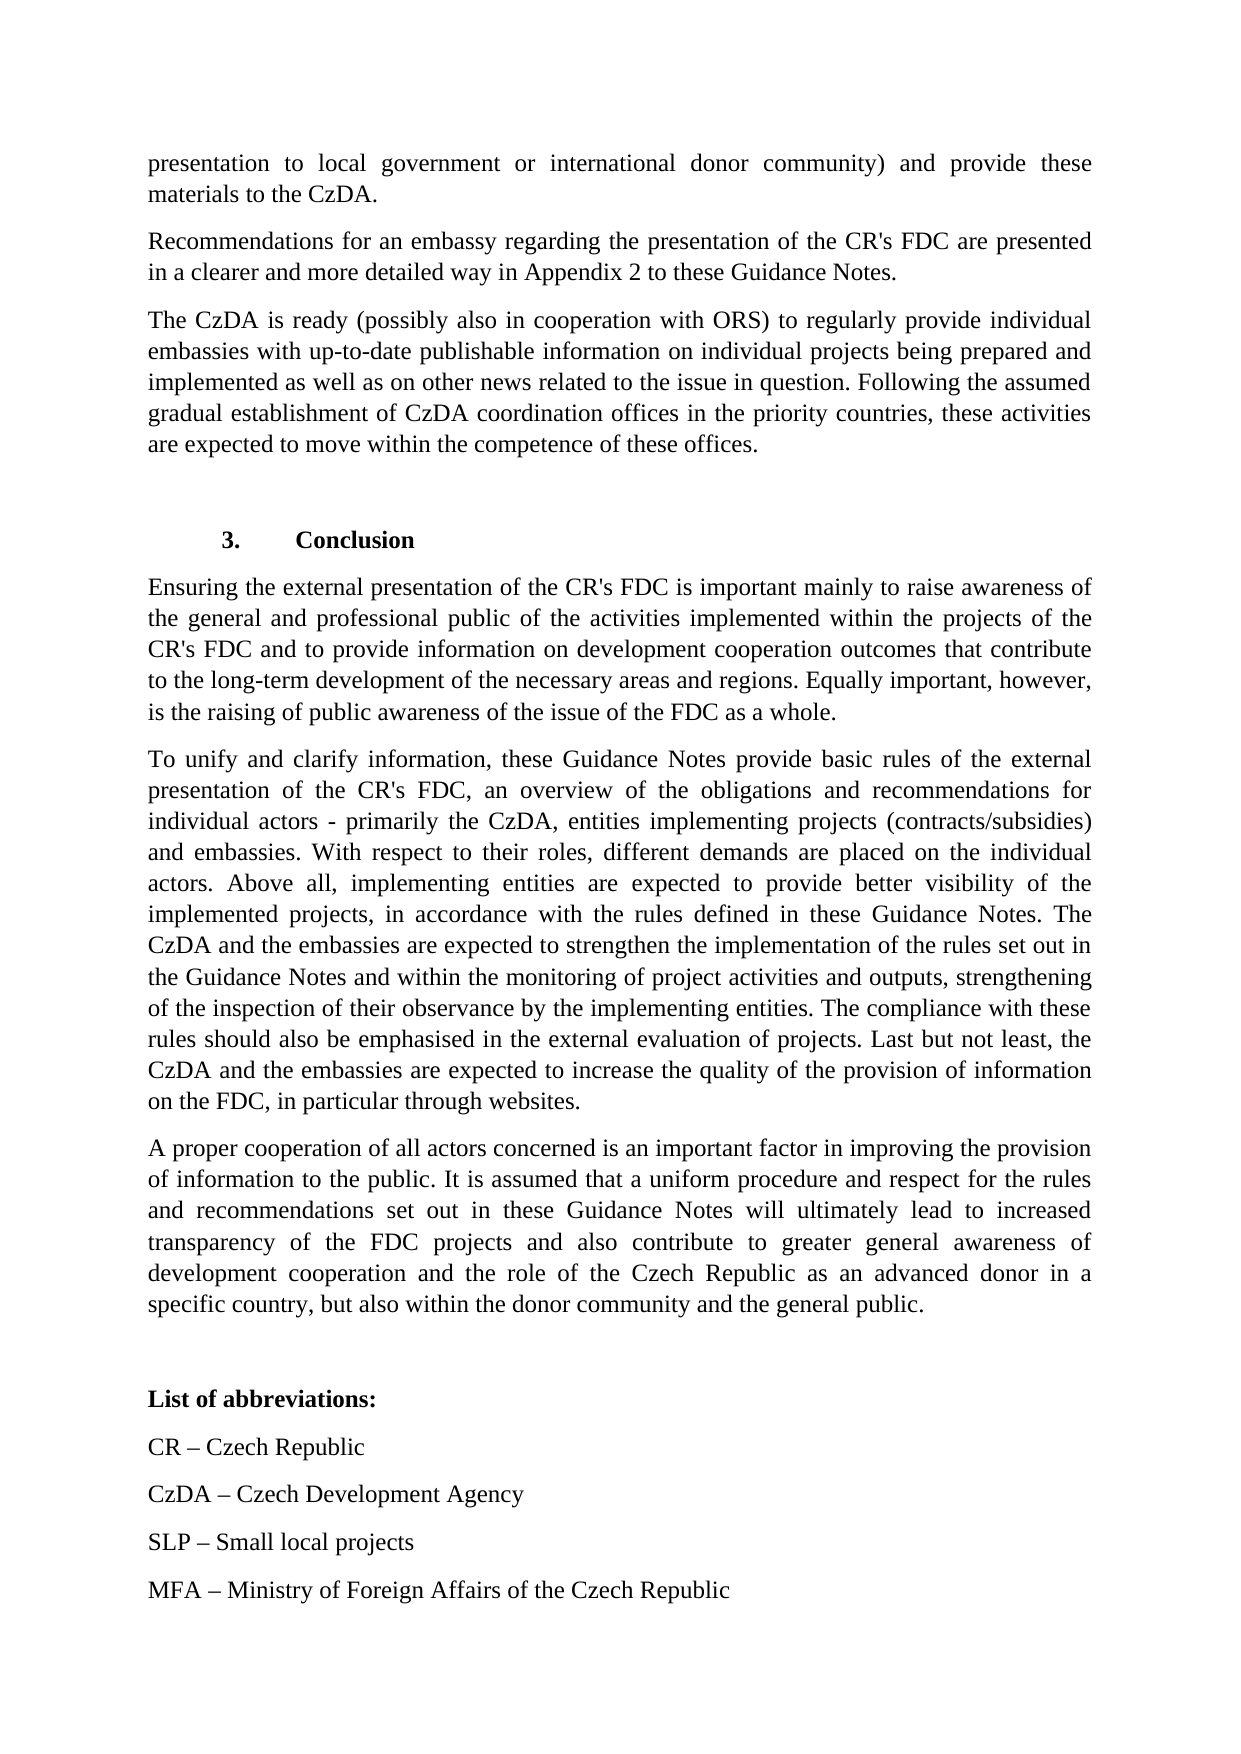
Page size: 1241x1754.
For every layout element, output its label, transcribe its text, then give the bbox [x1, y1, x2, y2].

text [148, 148, 1093, 207]
text MFA – Ministry of Foreign Affairs of the Czech Republic [148, 1575, 1093, 1604]
text SLP – Small local projects [148, 1527, 1093, 1556]
text A proper cooperation of all actors concerned is an important factor in improving the provision of information to the public. It is assumed that a uniform procedure and respect for the rules and recommendations set out in these Guidance Notes will ultimately lead to increased transparency of the FDC projects and also contribute to greater general awareness of development cooperation and the role of the Czech Republic as an advanced donor in a specific country, but also within the donor community and the general public. [148, 1133, 1093, 1317]
text CzDA – Czech Development Agency [148, 1479, 1093, 1508]
text Ensuring the external presentation of the CR's FDC is important mainly to raise awareness of the general and professional public of the activities implemented within the projects of the CR's FDC and to provide information on development cooperation outcomes that contribute to the long-term development of the necessary areas and regions. Equally important, however, is the raising of public awareness of the issue of the FDC as a whole. [148, 572, 1093, 725]
text List of abbreviations: [148, 1384, 1093, 1413]
text Recommendations for an embassy regarding the presentation of the CR's FDC are presented in a clearer and more detailed way in Appendix 2 to these Guidance Notes. [148, 226, 1093, 286]
text CR – Czech Republic [148, 1432, 1093, 1461]
text To unify and clarify information, these Guidance Notes provide basic rules of the external presentation of the CR's FDC, an overview of the obligations and recommendations for individual actors - primarily the CzDA, entities implementing projects (contracts/subsidies) and embassies. With respect to their roles, different demands are placed on the individual actors. Above all, implementing entities are expected to provide better visibility of the implemented projects, in accordance with the rules defined in these Guidance Notes. The CzDA and the embassies are expected to strengthen the implementation of the rules set out in the Guidance Notes and within the monitoring of project activities and outputs, strengthening of the inspection of their observance by the implementing entities. The compliance with these rules should also be emphasised in the external evaluation of projects. Last but not least, the CzDA and the embassies are expected to increase the quality of the provision of information on the FDC, in particular through websites. [148, 744, 1093, 1114]
text The CzDA is ready (possibly also in cooperation with ORS) to regularly provide individual embassies with up-to-date publishable information on individual projects being prepared and implemented as well as on other news related to the issue in question. Following the assumed gradual establishment of CzDA coordination offices in the priority countries, these activities are expected to move within the competence of these offices. [148, 305, 1093, 458]
text 3. Conclusion [148, 525, 1093, 553]
